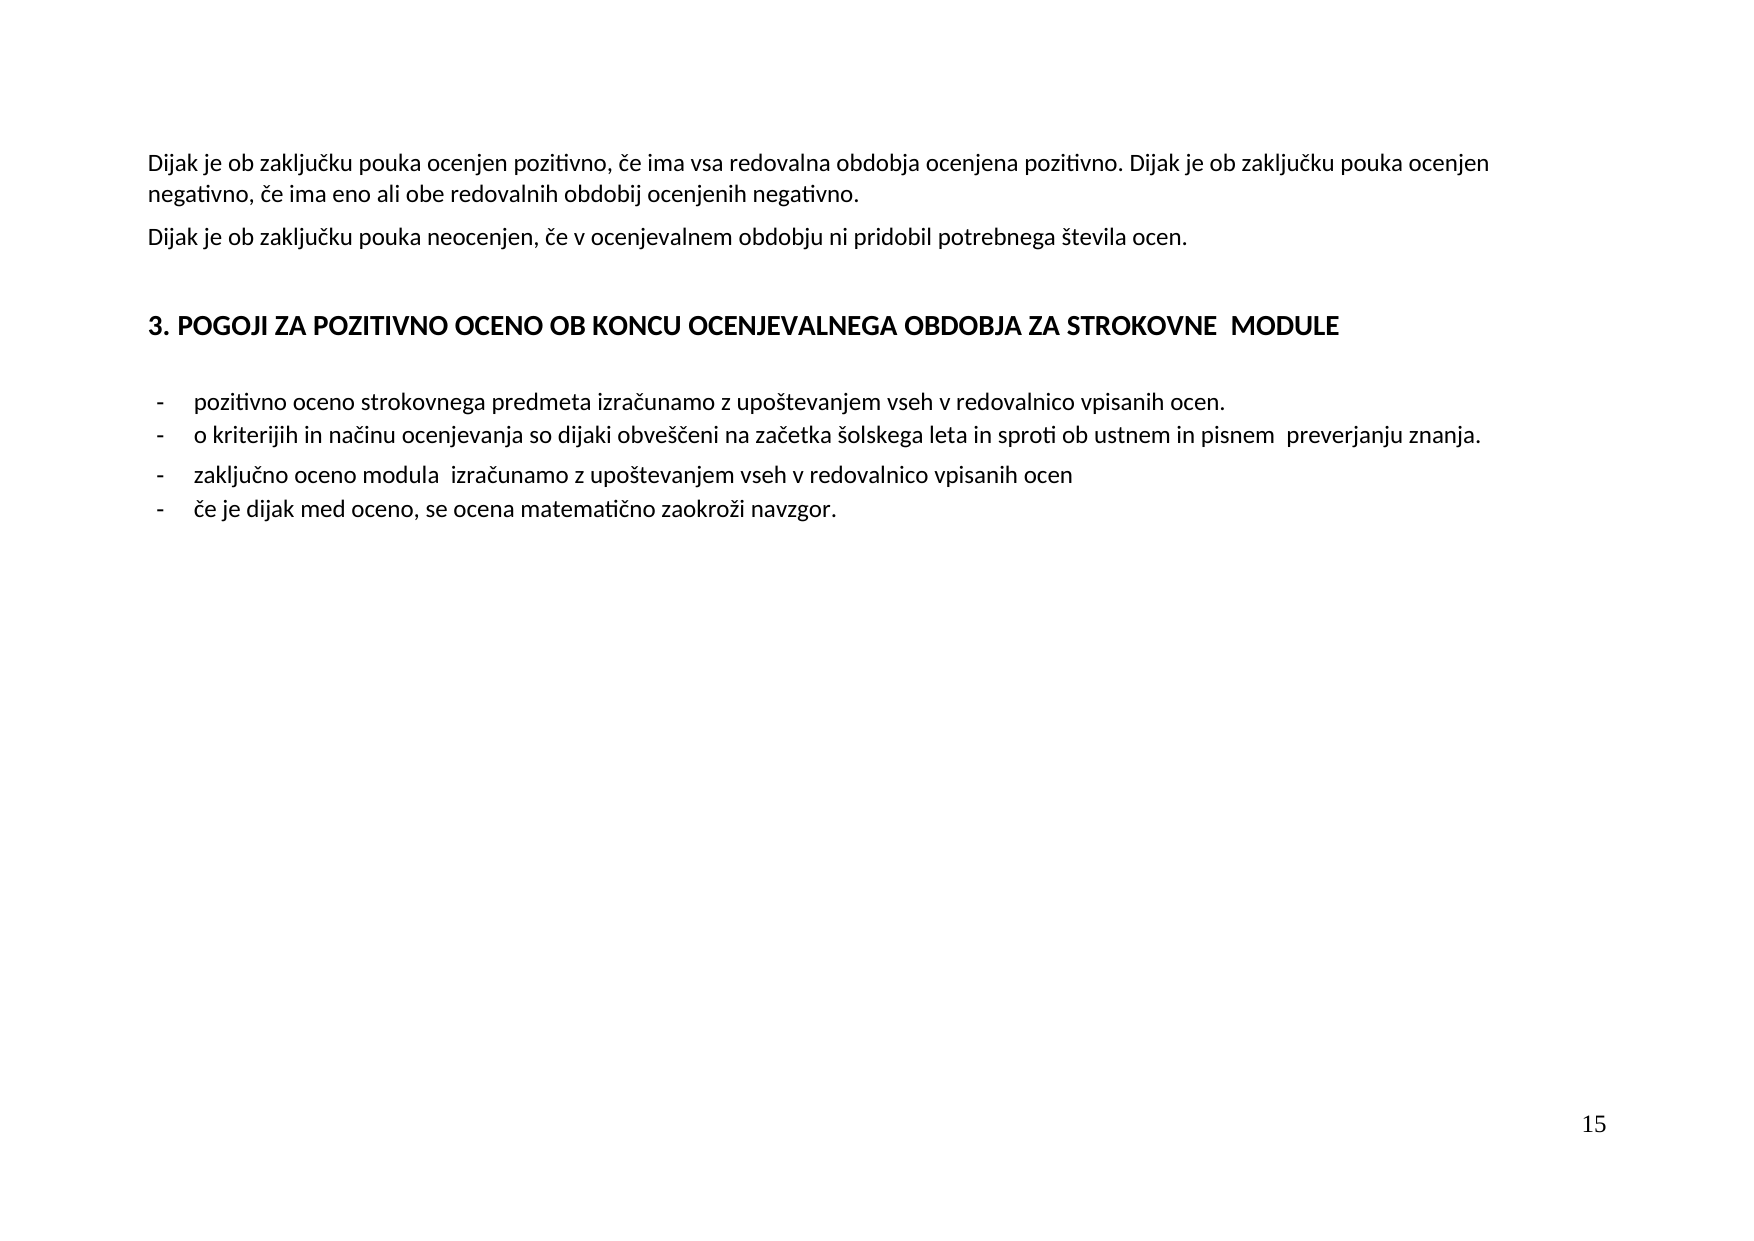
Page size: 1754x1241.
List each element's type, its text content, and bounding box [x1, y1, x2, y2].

text Dijak je ob zaključku pouka ocenjen pozitivno, če ima vsa redovalna obdobja ocenjena pozitivno. Dijak je ob zaključku pouka ocenjen negativno, če ima eno ali obe redovalnih obdobij ocenjenih negativno. [148, 148, 1491, 209]
text Dijak je ob zaključku pouka neocenjen, če v ocenjevalnem obdobju ni pridobil potrebnega števila ocen. [148, 221, 1606, 252]
list POGOJI ZA POZITIVNO OCENO OB KONCU OCENJEVALNEGA OBDOBJA ZA STROKOVNE MODULE [148, 307, 1606, 343]
list če je dijak med oceno, se ocena matematično zaokroži navzgor. [156, 490, 1606, 524]
list o kriterijih in načinu ocenjevanja so dijaki obveščeni na začetka šolskega leta in sproti ob ustnem in pisnem preverjanju znanja. [156, 417, 1606, 451]
list zaključno oceno modula izračunamo z upoštevanjem vseh v redovalnico vpisanih ocen [156, 456, 1606, 490]
list pozitivno oceno strokovnega predmeta izračunamo z upoštevanjem vseh v redovalnico vpisanih ocen. [156, 383, 1606, 417]
